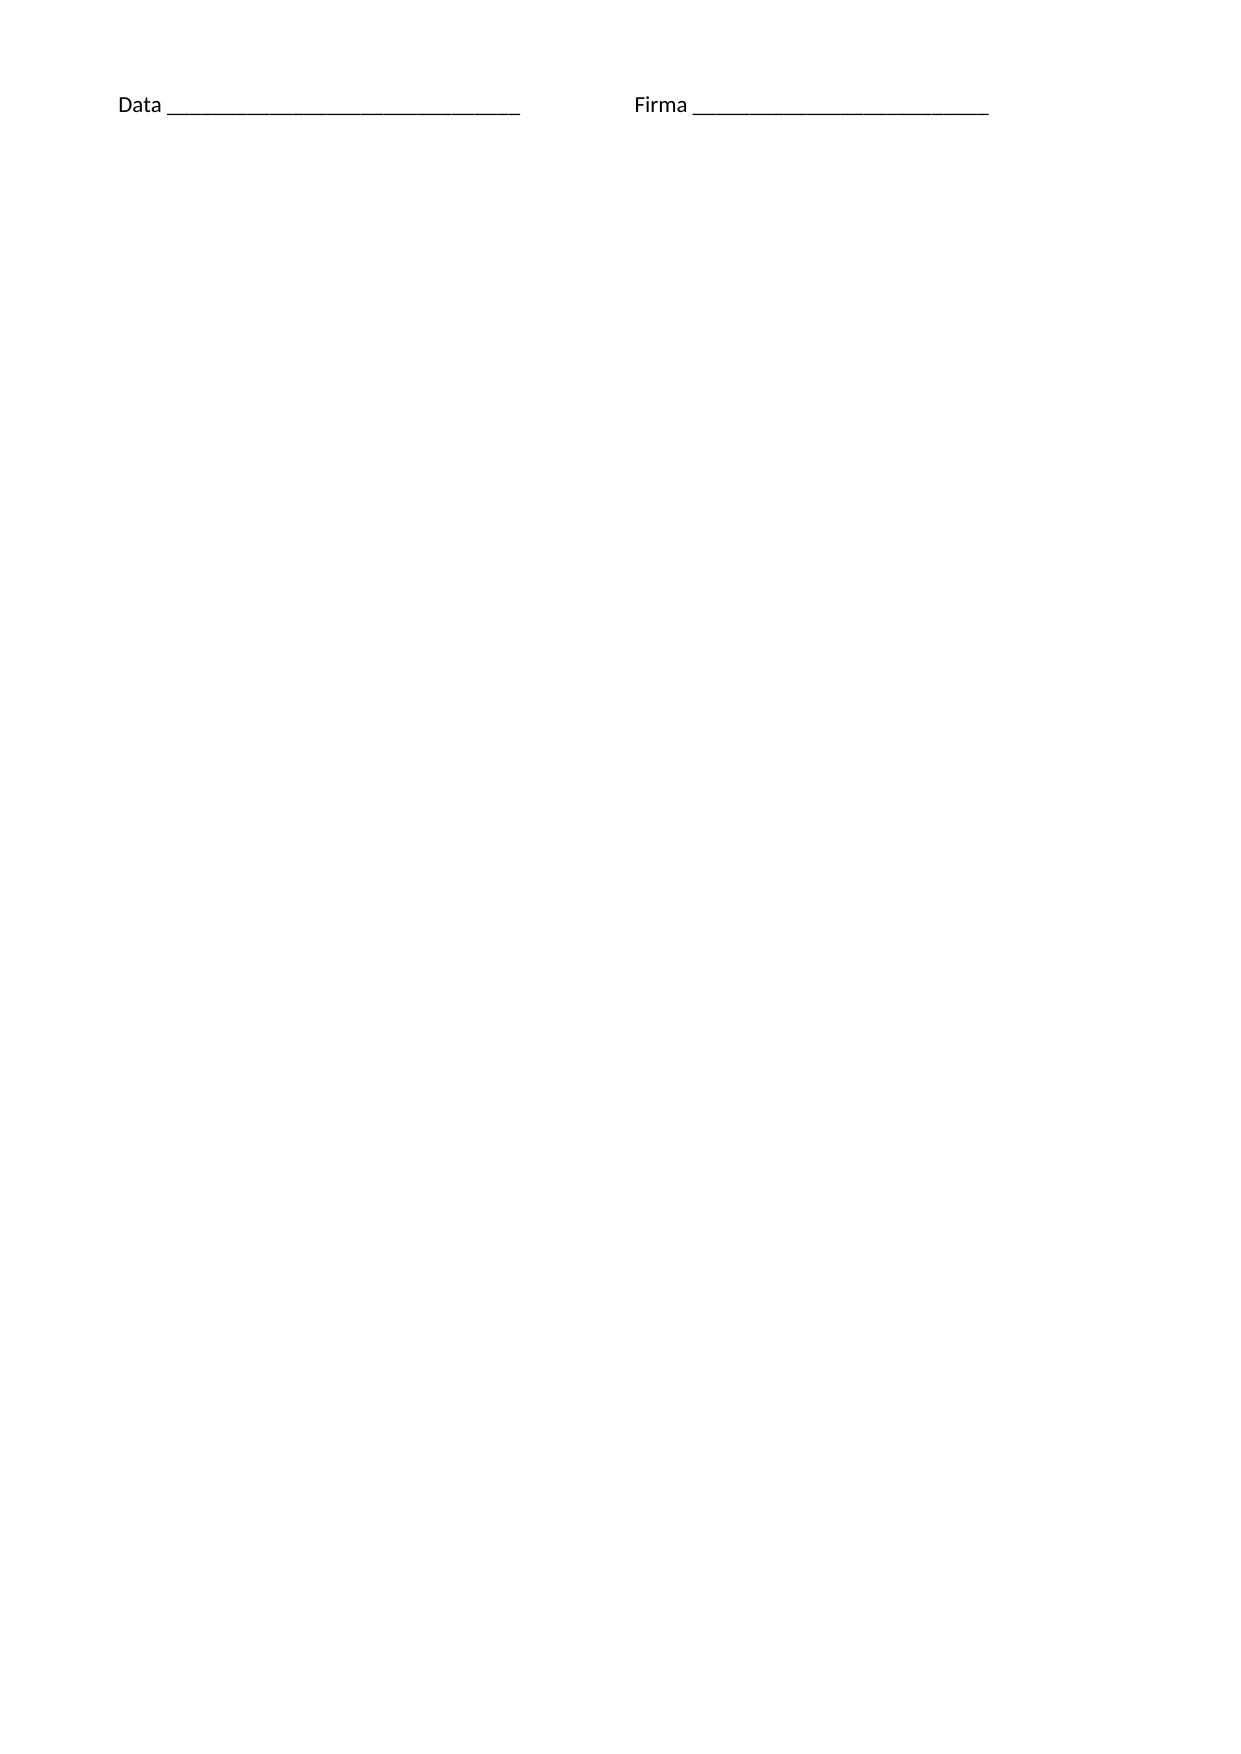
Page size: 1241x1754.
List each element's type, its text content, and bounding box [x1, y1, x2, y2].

text Data _______________________________ Firma __________________________ [118, 90, 1122, 118]
